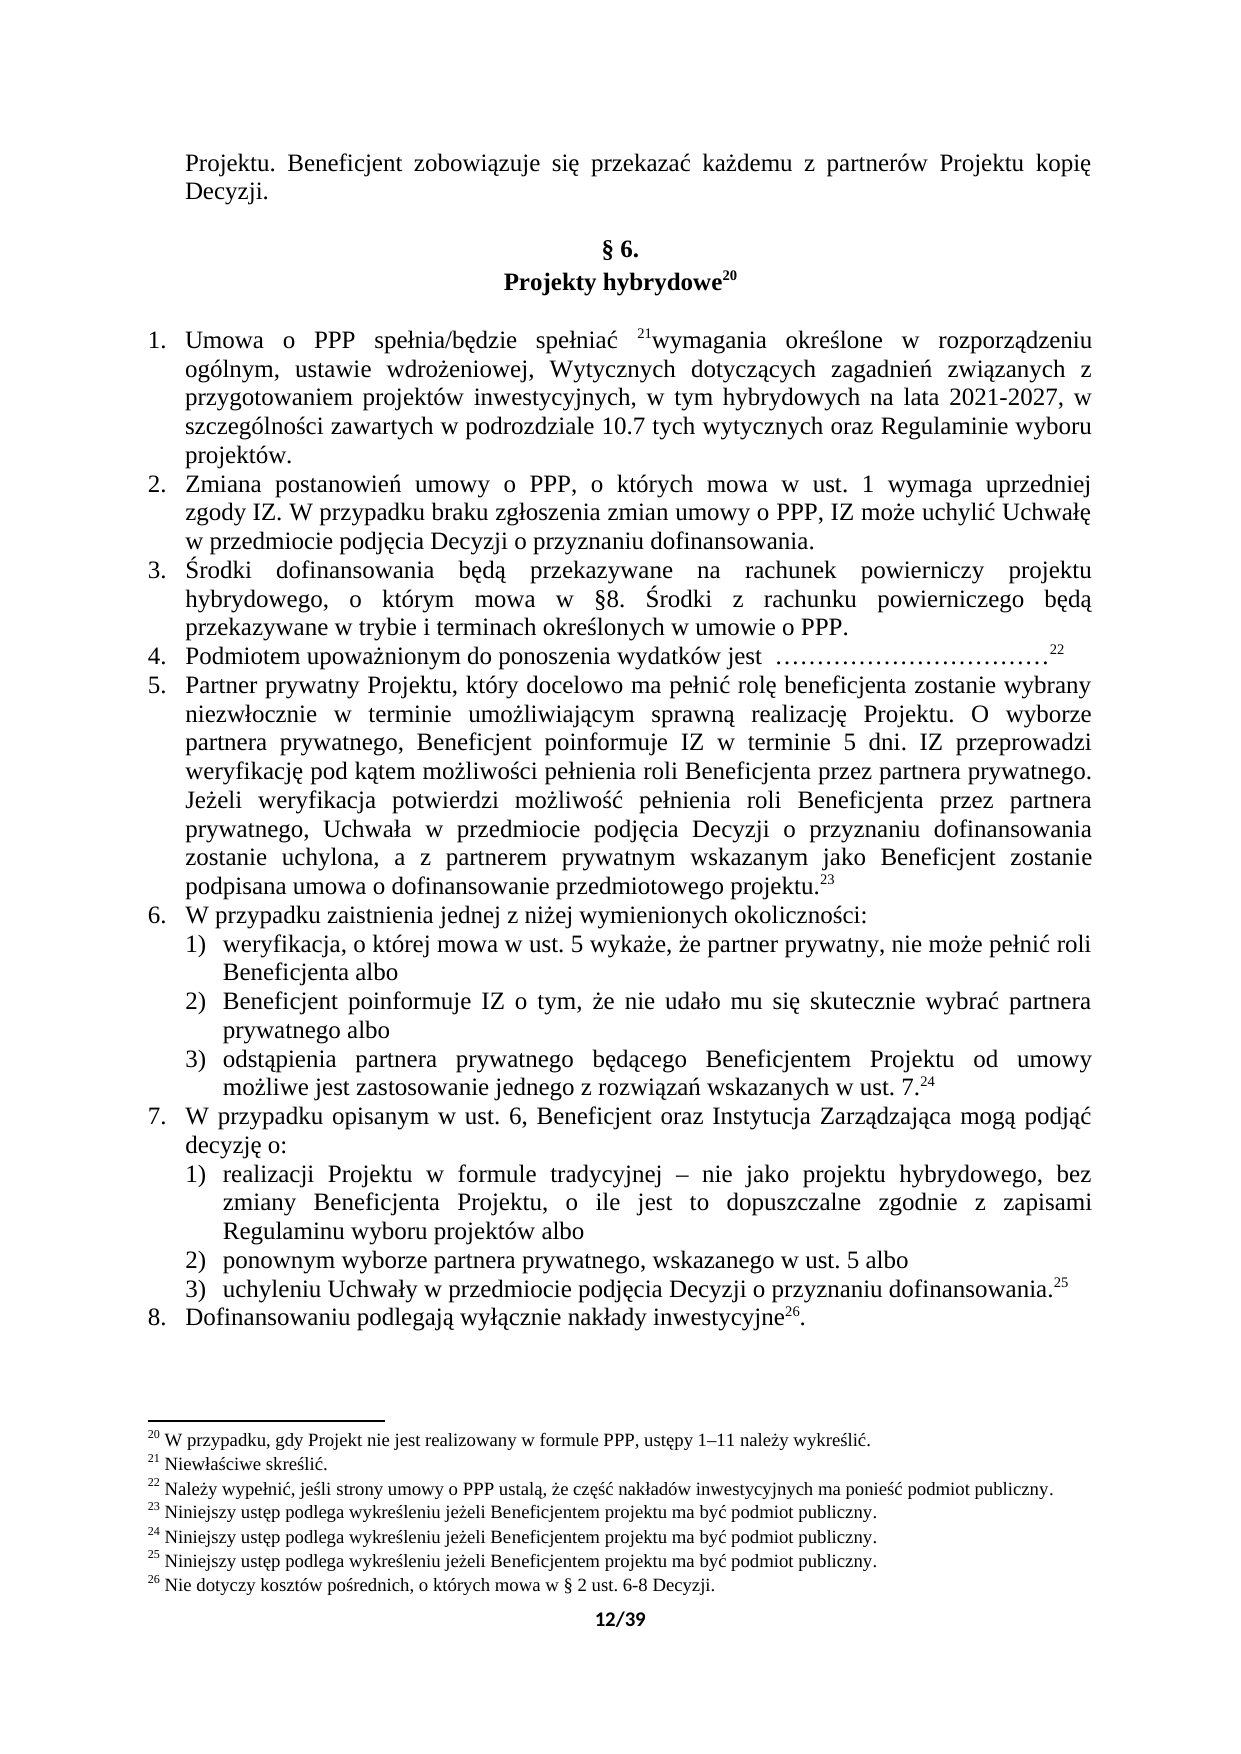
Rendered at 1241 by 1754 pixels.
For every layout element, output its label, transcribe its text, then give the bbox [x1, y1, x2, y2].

list Dofinansowaniu podlegają wyłącznie nakłady inwestycyjne. [148, 1302, 1093, 1331]
list uchyleniu Uchwały w przedmiocie podjęcia Decyzji o przyznaniu dofinansowania. [185, 1274, 1093, 1302]
list Umowa o PPP spełnia/będzie spełniać wymagania określone w rozporządzeniu ogólnym, ustawie wdrożeniowej, Wytycznych dotyczących zagadnień związanych z przygotowaniem projektów inwestycyjnych, w tym hybrydowych na lata 2021-2027, w szczególności zawartych w podrozdziale 10.7 tych wytycznych oraz Regulaminie wyboru projektów. [148, 325, 1093, 469]
list weryfikacja, o której mowa w ust. 5 wykaże, że partner prywatny, nie może pełnić roli Beneficjenta albo [185, 929, 1093, 986]
list Zmiana postanowień umowy o PPP, o których mowa w ust. 1 wymaga uprzedniej zgody IZ. W przypadku braku zgłoszenia zmian umowy o PPP, IZ może uchylić Uchwałę w przedmiocie podjęcia Decyzji o przyznaniu dofinansowania. [148, 469, 1093, 555]
list Beneficjent poinformuje IZ o tym, że nie udało mu się skutecznie wybrać partnera prywatnego albo [185, 986, 1093, 1044]
list Środki dofinansowania będą przekazywane na rachunek powierniczy projektu hybrydowego, o którym mowa w §8. Środki z rachunku powierniczego będą przekazywane w trybie i terminach określonych w umowie o PPP. [148, 555, 1093, 641]
list W przypadku opisanym w ust. 6, Beneficjent oraz Instytucja Zarządzająca mogą podjąć decyzję o: [148, 1101, 1093, 1159]
list realizacji Projektu w formule tradycyjnej – nie jako projektu hybrydowego, bez zmiany Beneficjenta Projektu, o ile jest to dopuszczalne zgodnie z zapisami Regulaminu wyboru projektów albo [185, 1159, 1093, 1245]
list W przypadku zaistnienia jednej z niżej wymienionych okoliczności: [148, 900, 1093, 929]
list Podmiotem upoważnionym do ponoszenia wydatków jest …………………………… [148, 641, 1093, 670]
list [148, 148, 1093, 205]
list Partner prywatny Projektu, który docelowo ma pełnić rolę beneficjenta zostanie wybrany niezwłocznie w terminie umożliwiającym sprawną realizację Projektu. O wyborze partnera prywatnego, Beneficjent poinformuje IZ w terminie 5 dni. IZ przeprowadzi weryfikację pod kątem możliwości pełnienia roli Beneficjenta przez partnera prywatnego. Jeżeli weryfikacja potwierdzi możliwość pełnienia roli Beneficjenta przez partnera prywatnego, Uchwała w przedmiocie podjęcia Decyzji o przyznaniu dofinansowania zostanie uchylona, a z partnerem prywatnym wskazanym jako Beneficjent zostanie podpisana umowa o dofinansowanie przedmiotowego projektu. [148, 670, 1093, 900]
text § 6. Projekty hybrydowe [148, 234, 1093, 296]
list ponownym wyborze partnera prywatnego, wskazanego w ust. 5 albo [185, 1245, 1093, 1274]
list odstąpienia partnera prywatnego będącego Beneficjentem Projektu od umowy możliwe jest zastosowanie jednego z rozwiązań wskazanych w ust. 7. [185, 1044, 1093, 1101]
